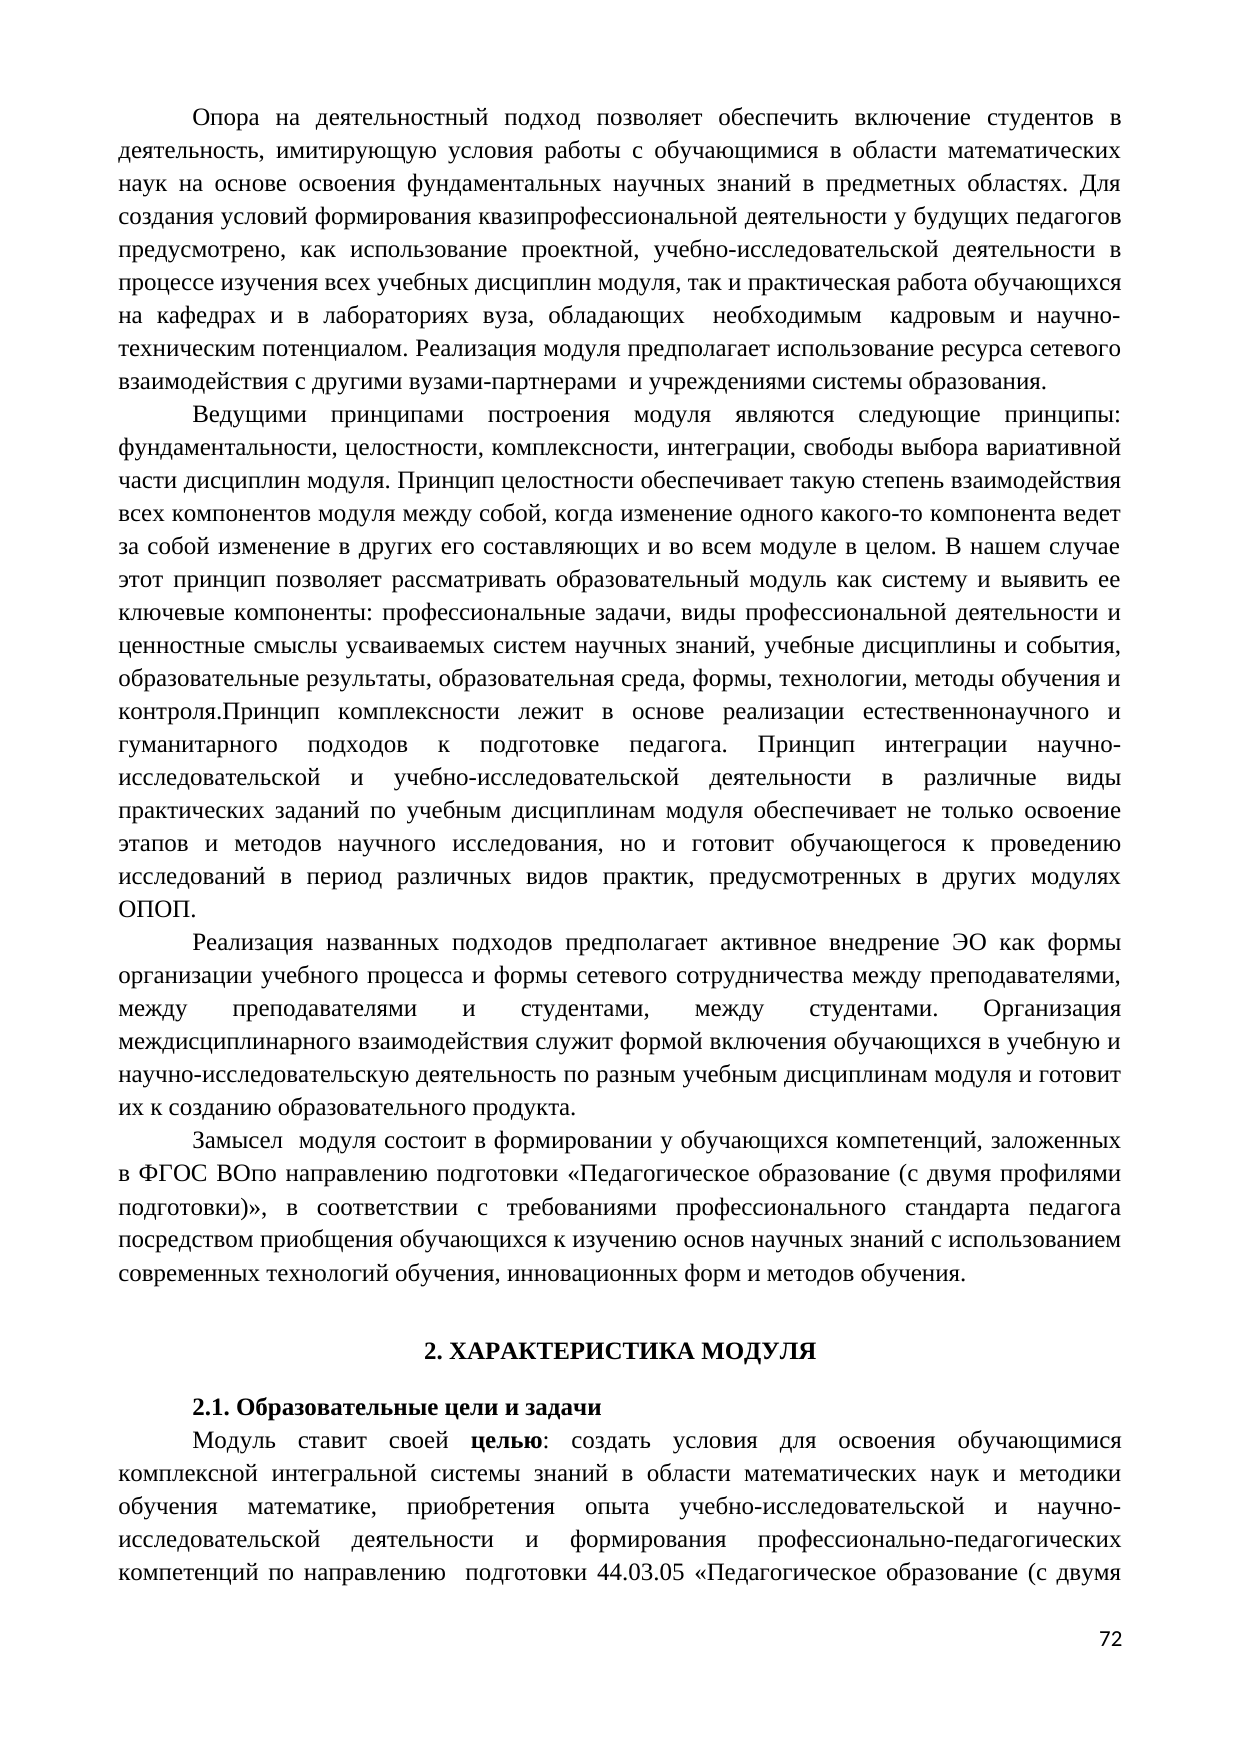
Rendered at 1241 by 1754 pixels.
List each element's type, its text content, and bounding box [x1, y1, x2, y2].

text 2.1. Образовательные цели и задачи [118, 1392, 1122, 1421]
text Ведущими принципами построения модуля являются следующие принципы: фундаментальности, целостности, комплексности, интеграции, свободы выбора вариативной части дисциплин модуля. Принцип целостности обеспечивает такую степень взаимодействия всех компонентов модуля между собой, когда изменение одного какого-то компонента ведет за собой изменение в других его составляющих и во всем модуле в целом. В нашем случае этот принцип позволяет рассматривать образовательный модуль как систему и выявить ее ключевые компоненты: профессиональные задачи, виды профессиональной деятельности и ценностные смыслы усваиваемых систем научных знаний, учебные дисциплины и события, образовательные результаты, образовательная среда, формы, технологии, методы обучения и контроля.Принцип комплексности лежит в основе реализации естественнонаучного и гуманитарного подходов к подготовке педагога. Принцип интеграции научно-исследовательской и учебно-исследовательской деятельности в различные виды практических заданий по учебным дисциплинам модуля обеспечивает не только освоение этапов и методов научного исследования, но и готовит обучающегося к проведению исследований в период различных видов практик, предусмотренных в других модулях ОПОП. [118, 399, 1122, 923]
text Опора на деятельностный подход позволяет обеспечить включение студентов в деятельность, имитирующую условия работы с обучающимися в области математических наук на основе освоения фундаментальных научных знаний в предметных областях. Для создания условий формирования квазипрофессиональной деятельности у будущих педагогов предусмотрено, как использование проектной, учебно-исследовательской деятельности в процессе изучения всех учебных дисциплин модуля, так и практическая работа обучающихся на кафедрах и в лабораториях вуза, обладающих необходимым кадровым и научно-техническим потенциалом. Реализация модуля предполагает использование ресурса сетевого взаимодействия с другими вузами-партнерами и учреждениями системы образования. [118, 102, 1122, 395]
text Реализация названных подходов предполагает активное внедрение ЭО как формы организации учебного процесса и формы сетевого сотрудничества между преподавателями, между преподавателями и студентами, между студентами. Организация междисциплинарного взаимодействия служит формой включения обучающихся в учебную и научно-исследовательскую деятельность по разным учебным дисциплинам модуля и готовит их к созданию образовательного продукта. [118, 927, 1122, 1121]
text 2. ХАРАКТЕРИСТИКА МОДУЛЯ [118, 1336, 1122, 1365]
text Замысел модуля состоит в формировании у обучающихся компетенций, заложенных в ФГОС ВОпо направлению подготовки «Педагогическое образование (с двумя профилями подготовки)», в соответствии с требованиями профессионального стандарта педагога посредством приобщения обучающихся к изучению основ научных знаний с использованием современных технологий обучения, инновационных форм и методов обучения. [118, 1126, 1122, 1286]
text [118, 1425, 1122, 1586]
